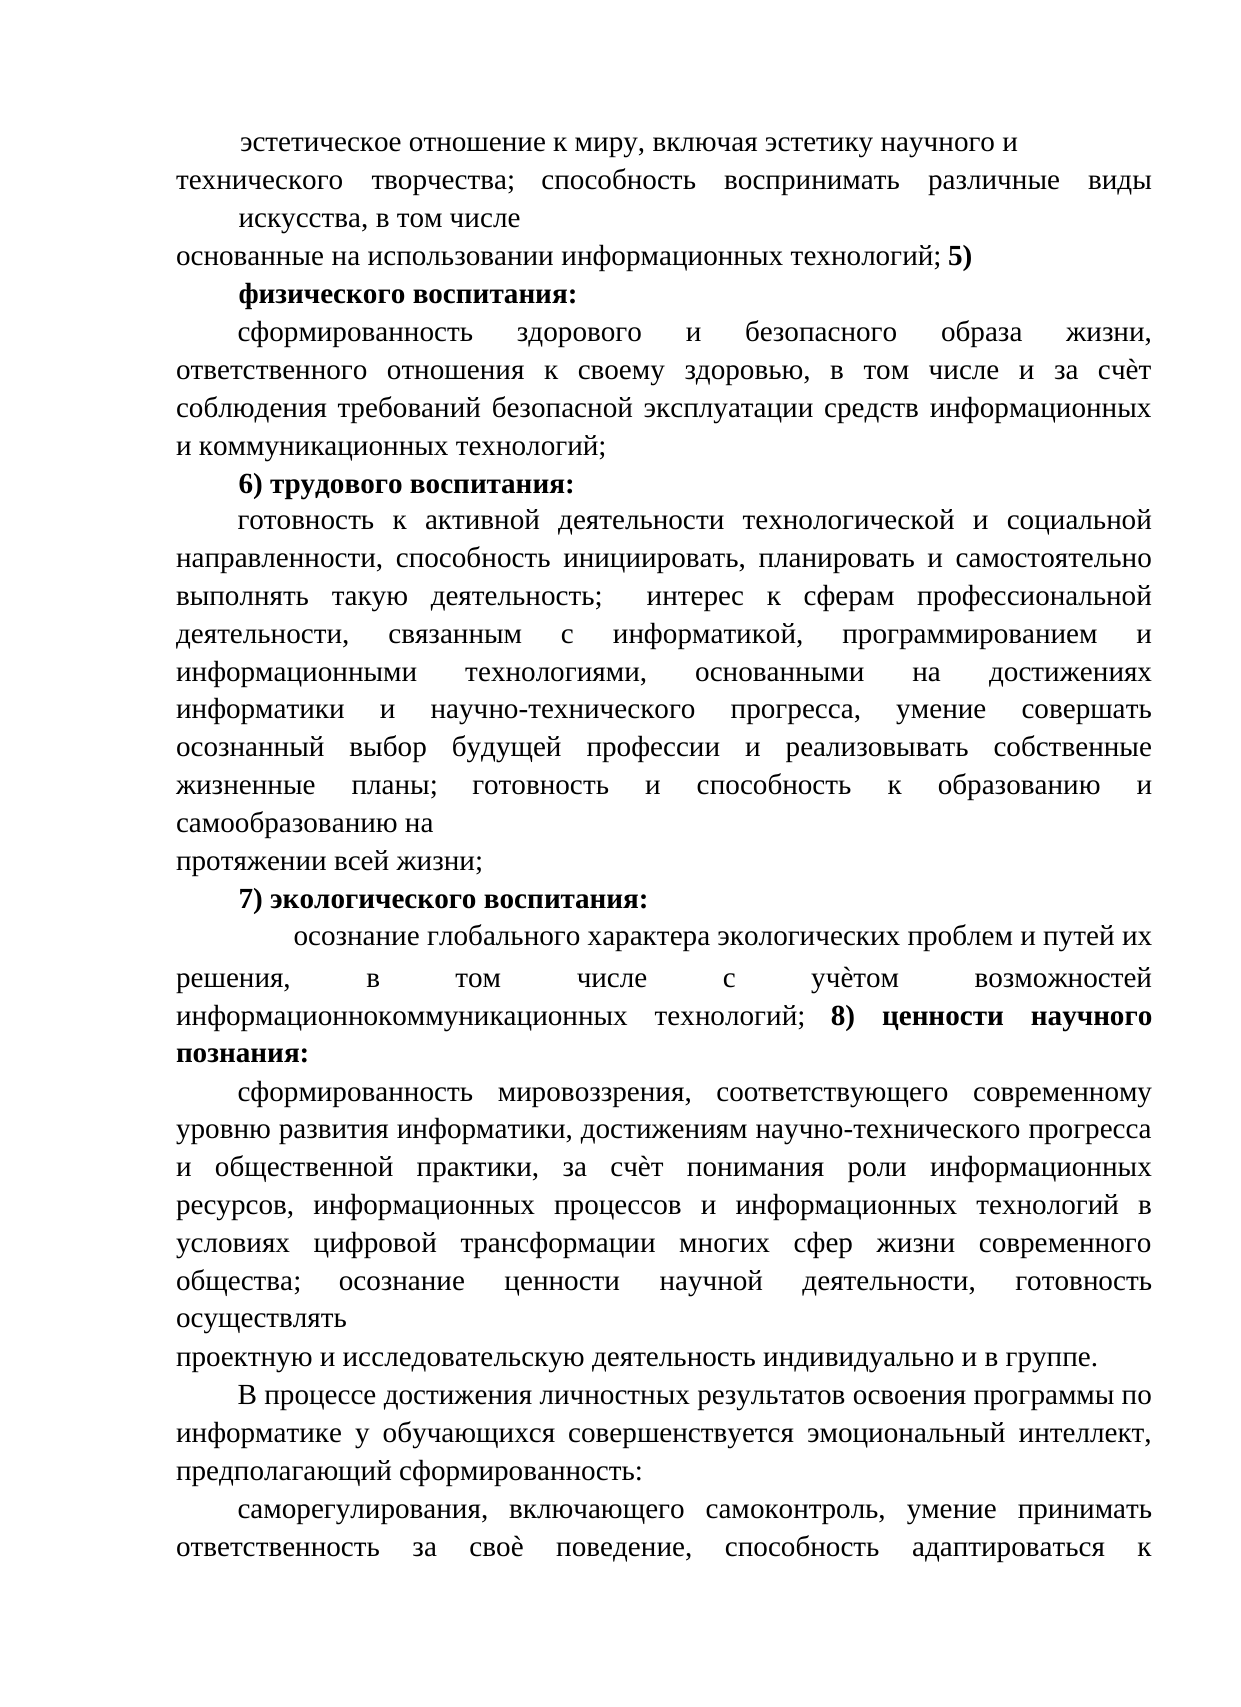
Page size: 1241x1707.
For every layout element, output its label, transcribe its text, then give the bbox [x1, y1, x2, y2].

text технического творчества; способность воспринимать различные виды искусства, в том числе [176, 162, 1152, 234]
text протяжении всей жизни; [176, 843, 1152, 877]
text основанные на использовании информационных технологий; 5) физического воспитания: [176, 238, 972, 310]
list трудового воспитания: [238, 466, 1152, 500]
text решения, в том числе с учѐтом возможностей информационнокоммуникационных технологий; 8) ценности научного познания: [176, 960, 1152, 1069]
text готовность к активной деятельности технологической и социальной направленности, способность инициировать, планировать и самостоятельно выполнять такую деятельность; интерес к сферам профессиональной деятельности, связанным с информатикой, программированием и информационными технологиями, основанными на достижениях информатики и научно-технического прогресса, умение совершать осознанный выбор будущей профессии и реализовывать собственные жизненные планы; готовность и способность к образованию и самообразованию на [176, 502, 1152, 838]
text эстетическое отношение к миру, включая эстетику научного и [240, 124, 1152, 158]
text сформированность здорового и безопасного образа жизни, ответственного отношения к своему здоровью, в том числе и за счѐт соблюдения требований безопасной эксплуатации средств информационных и коммуникационных технологий; [176, 314, 1152, 462]
text осознание глобального характера экологических проблем и путей их [177, 918, 1152, 951]
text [176, 1491, 1152, 1562]
text сформированность мировоззрения, соответствующего современному уровню развития информатики, достижениям научно-технического прогресса и общественной практики, за счѐт понимания роли информационных ресурсов, информационных процессов и информационных технологий в условиях цифровой трансформации многих сфер жизни современного общества; осознание ценности научной деятельности, готовность осуществлять [176, 1074, 1152, 1334]
text В процессе достижения личностных результатов освоения программы по информатике у обучающихся совершенствуется эмоциональный интеллект, предполагающий сформированность: [176, 1377, 1152, 1486]
list экологического воспитания: [238, 881, 1152, 915]
text проектную и исследовательскую деятельность индивидуально и в группе. [176, 1339, 1152, 1372]
